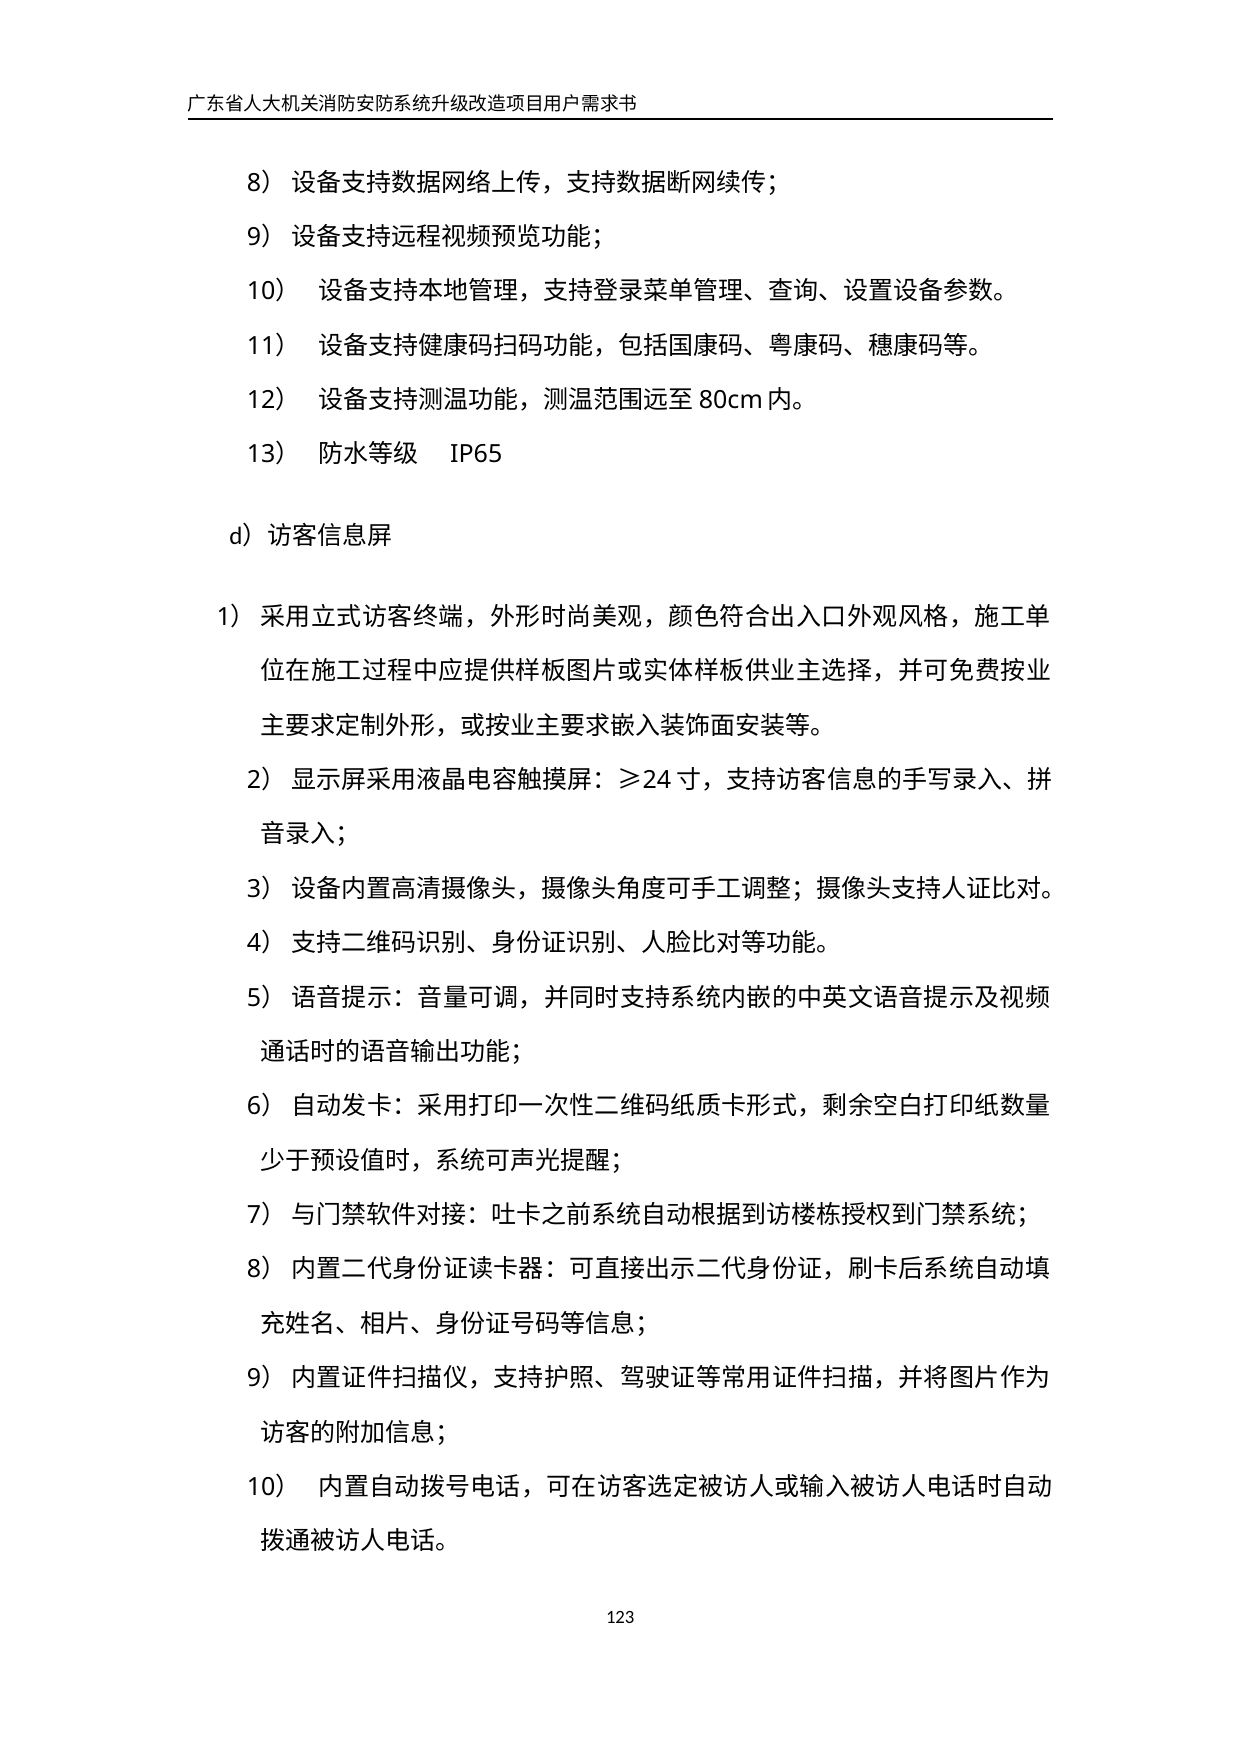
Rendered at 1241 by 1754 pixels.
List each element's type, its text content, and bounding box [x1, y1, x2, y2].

list 语音提示：音量可调，并同时支持系统内嵌的中英文语音提示及视频通话时的语音输出功能； [247, 977, 1053, 1068]
text 访客信息屏 [187, 501, 1053, 566]
list 采用立式访客终端，外形时尚美观，颜色符合出入口外观风格，施工单位在施工过程中应提供样板图片或实体样板供业主选择，并可免费按业主要求定制外形，或按业主要求嵌入装饰面安装等。 [216, 596, 1053, 741]
list 设备支持本地管理，支持登录菜单管理、查询、设置设备参数。 [247, 271, 1053, 307]
list 设备内置高清摄像头，摄像头角度可手工调整；摄像头支持人证比对。 [247, 868, 1053, 904]
list 自动发卡：采用打印一次性二维码纸质卡形式，剩余空白打印纸数量少于预设值时，系统可声光提醒； [247, 1086, 1053, 1176]
list 防水等级 IP65 [247, 434, 1053, 470]
list 支持二维码识别、身份证识别、人脸比对等功能。 [247, 923, 1053, 959]
list 显示屏采用液晶电容触摸屏：≥24寸，支持访客信息的手写录入、拼音录入； [247, 759, 1053, 850]
list 内置二代身份证读卡器：可直接出示二代身份证，刷卡后系统自动填充姓名、相片、身份证号码等信息； [247, 1249, 1053, 1339]
list 内置证件扫描仪，支持护照、驾驶证等常用证件扫描，并将图片作为访客的附加信息； [247, 1358, 1053, 1448]
list 内置自动拨号电话，可在访客选定被访人或输入被访人电话时自动拨通被访人电话。 [247, 1466, 1053, 1557]
list 设备支持测温功能，测温范围远至80cm内。 [247, 379, 1053, 416]
list 设备支持远程视频预览功能； [247, 216, 1053, 253]
list 设备支持健康码扫码功能，包括国康码、粤康码、穗康码等。 [247, 325, 1053, 361]
list 与门禁软件对接：吐卡之前系统自动根据到访楼栋授权到门禁系统； [247, 1194, 1053, 1231]
list 设备支持数据网络上传，支持数据断网续传； [247, 162, 1053, 198]
